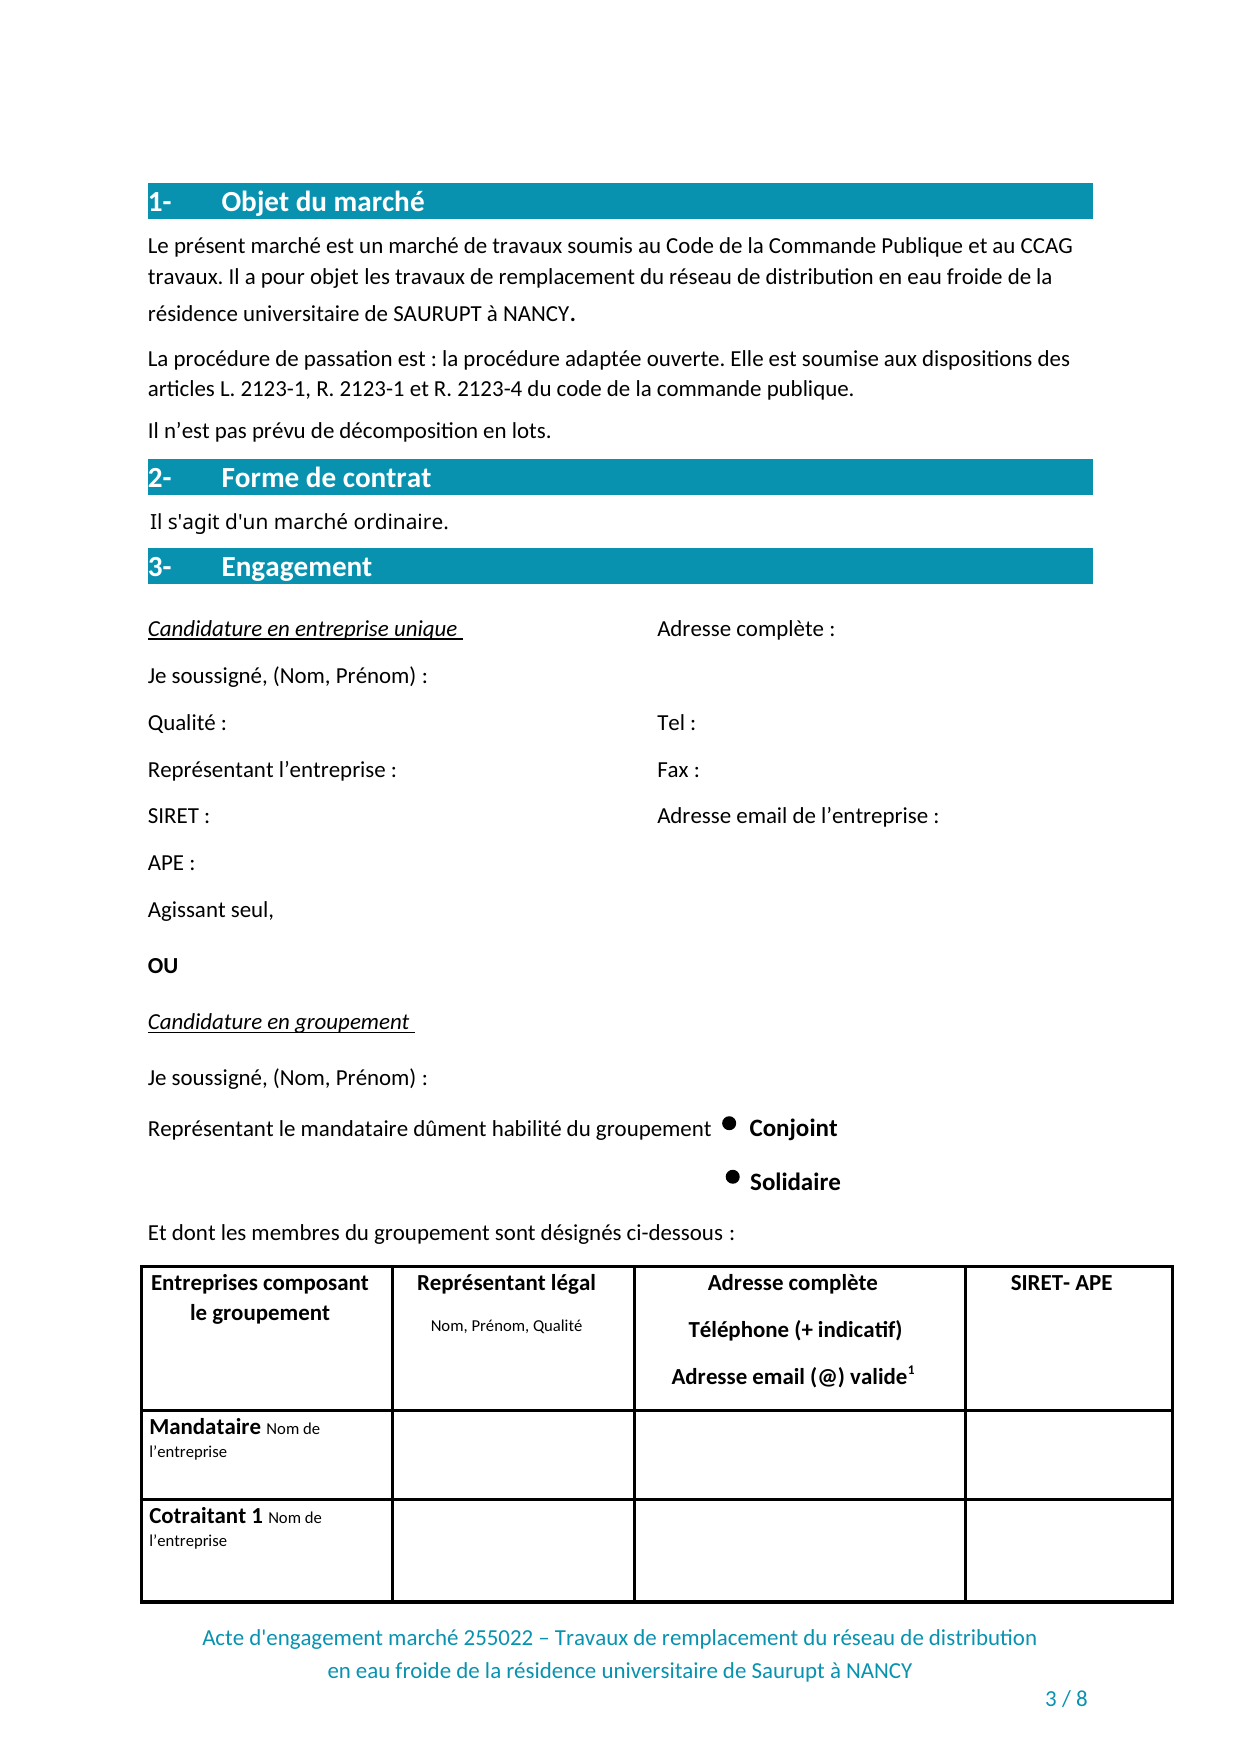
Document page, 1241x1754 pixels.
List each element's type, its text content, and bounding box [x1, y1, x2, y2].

text APE : [148, 848, 583, 877]
subtitle Engagement [148, 548, 1093, 584]
text Il n’est pas prévu de décomposition en lots. [148, 417, 1093, 444]
subtitle Forme de contrat [148, 459, 1093, 495]
table_cell [636, 1412, 964, 1498]
table_cell Mandataire Nom de l’entreprise [143, 1412, 391, 1498]
text OU [148, 951, 1093, 979]
text Il s'agit d'un marché ordinaire. [150, 507, 1091, 536]
text Candidature en groupement [148, 1007, 1093, 1036]
text Je soussigné, (Nom, Prénom) : [148, 661, 583, 689]
text Fax : [657, 755, 1093, 783]
text Représentant l’entreprise : [148, 755, 583, 783]
subtitle Objet du marché [148, 183, 1093, 219]
text Candidature en entreprise unique [148, 614, 583, 642]
text Je soussigné, (Nom, Prénom) : [148, 1063, 1093, 1092]
table_header SIRET- APE [967, 1268, 1171, 1409]
text Solidaire [664, 1164, 1093, 1198]
text Adresse complète : [657, 614, 1093, 642]
table_header Représentant légal Nom, Prénom, Qualité [394, 1268, 633, 1409]
table_header Entreprises composant le groupement [143, 1268, 391, 1409]
text Le présent marché est un marché de travaux soumis au Code de la Commande Publique et au CCAG travaux. Il a pour objet les travaux de remplacement du réseau de distribution en eau froide de la résidence universitaire de SAURUPT à NANCY. Mode de passation [148, 232, 1093, 328]
table_cell [394, 1412, 633, 1498]
text La procédure de passation est : la procédure adaptée ouverte. Elle est soumise aux dispositions des articles L. 2123-1, R. 2123-1 et R. 2123-4 du code de la commande publique. [148, 344, 1093, 402]
text Qualité : [148, 708, 583, 736]
table_header Adresse complète Téléphone (+ indicatif) Adresse email (@) valide1 [636, 1268, 964, 1409]
text Représentant le mandataire dûment habilité du groupement Conjoint [148, 1110, 1093, 1144]
text Tel : [657, 708, 1093, 736]
table_cell [967, 1412, 1171, 1498]
text SIRET : [148, 802, 583, 830]
text Agissant seul, [148, 895, 1093, 923]
text Adresse email de l’entreprise : [657, 802, 1093, 830]
table_cell [636, 1501, 964, 1600]
text Et dont les membres du groupement sont désignés ci-dessous : [148, 1218, 1093, 1246]
table_cell [394, 1501, 633, 1600]
table_cell Cotraitant 1 Nom de l’entreprise [143, 1501, 391, 1600]
table_cell [967, 1501, 1171, 1600]
